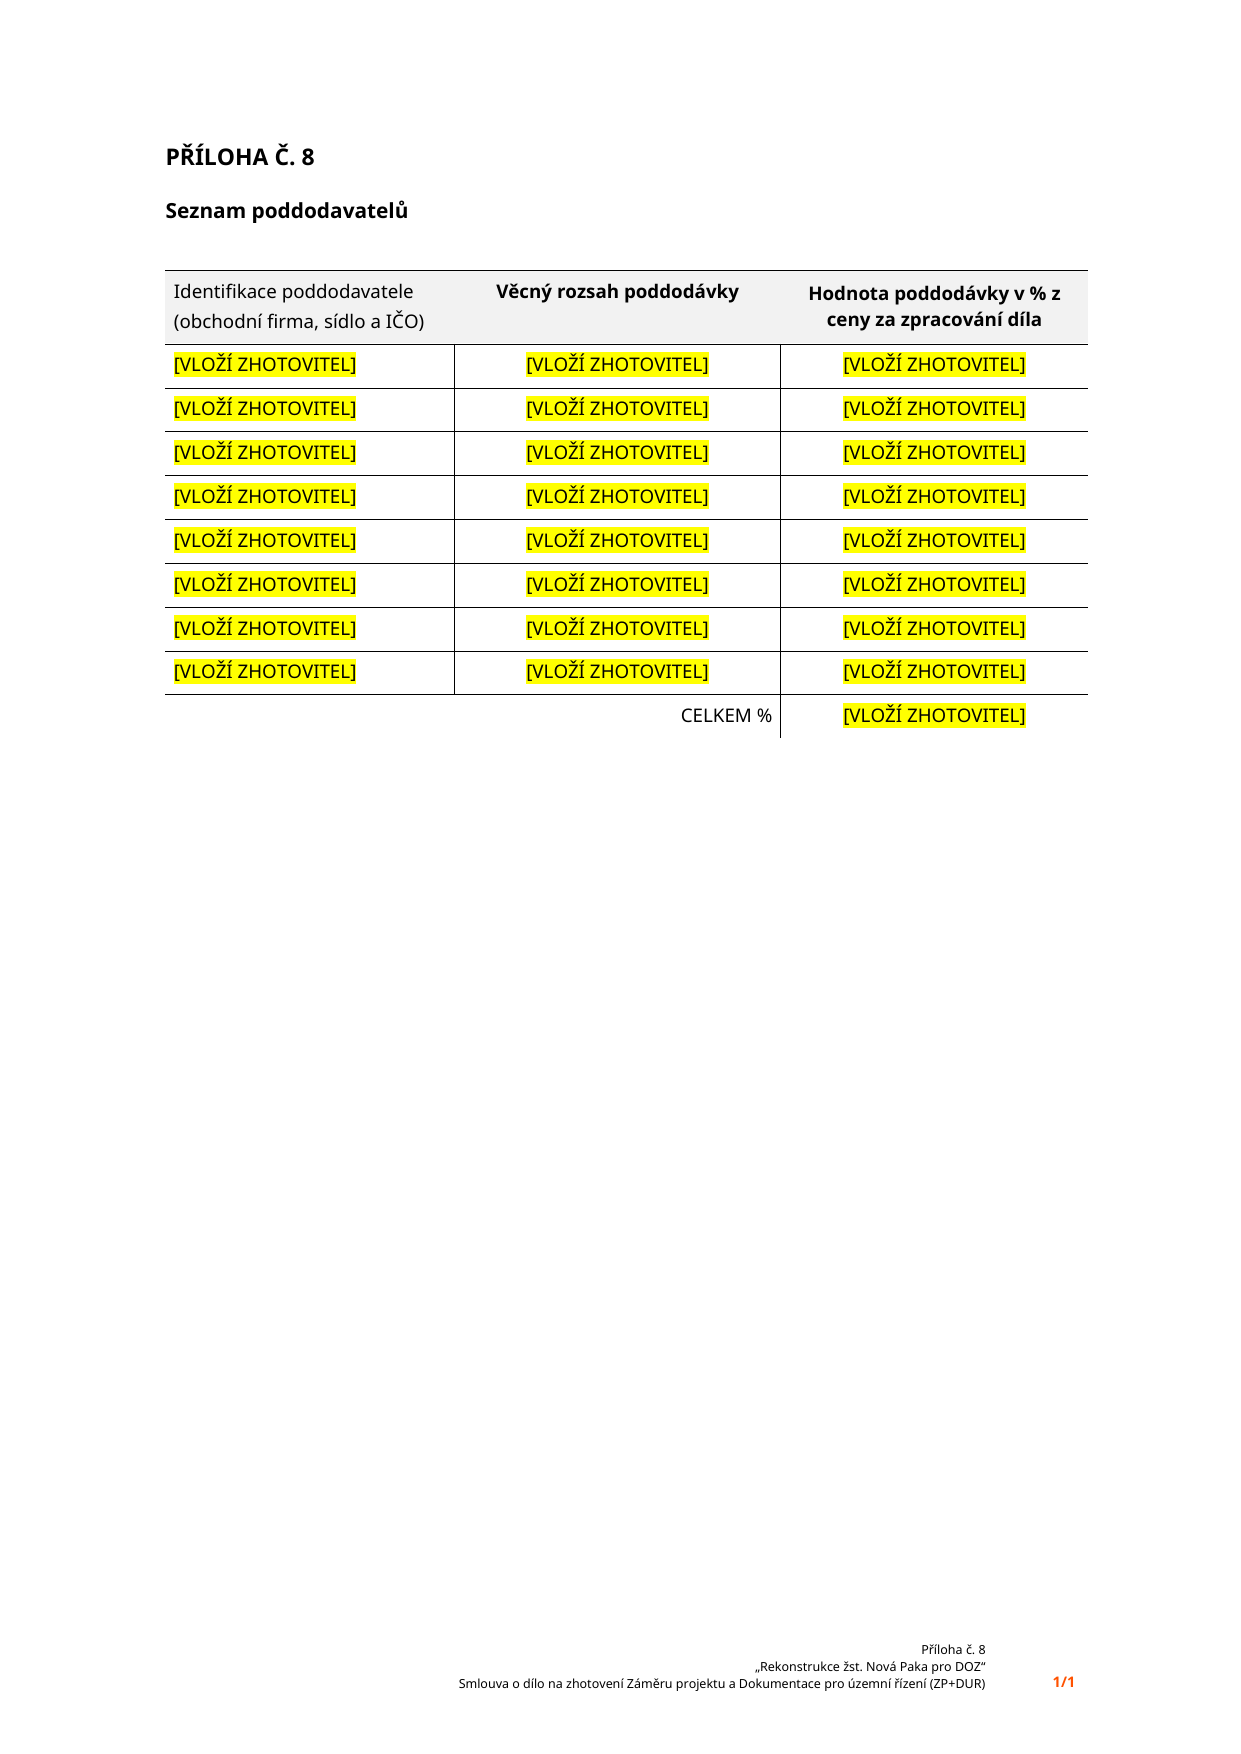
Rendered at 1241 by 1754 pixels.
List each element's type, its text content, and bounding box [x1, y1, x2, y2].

table_cell [VLOŽÍ ZHOTOVITEL] [455, 652, 780, 694]
table_cell [VLOŽÍ ZHOTOVITEL] [165, 389, 454, 431]
table_cell [VLOŽÍ ZHOTOVITEL] [781, 695, 1088, 738]
table_cell [VLOŽÍ ZHOTOVITEL] [781, 652, 1088, 694]
table_cell [VLOŽÍ ZHOTOVITEL] [781, 476, 1088, 519]
table_cell CELKEM % [165, 695, 780, 738]
table_cell [VLOŽÍ ZHOTOVITEL] [165, 652, 454, 694]
table_cell [VLOŽÍ ZHOTOVITEL] [781, 345, 1088, 387]
table_cell [VLOŽÍ ZHOTOVITEL] [455, 389, 780, 431]
table_cell [VLOŽÍ ZHOTOVITEL] [455, 345, 780, 387]
table_header Identifikace poddodavatele (obchodní firma, sídlo a IČO) [165, 271, 454, 343]
table_cell [VLOŽÍ ZHOTOVITEL] [165, 476, 454, 519]
table_cell [VLOŽÍ ZHOTOVITEL] [455, 520, 780, 563]
table_header Věcný rozsah poddodávky [454, 271, 780, 343]
table_cell [VLOŽÍ ZHOTOVITEL] [165, 564, 454, 607]
text Příloha č. 8 [165, 141, 1075, 173]
table_cell [VLOŽÍ ZHOTOVITEL] [781, 520, 1088, 563]
table_cell [VLOŽÍ ZHOTOVITEL] [781, 389, 1088, 431]
table_cell [VLOŽÍ ZHOTOVITEL] [165, 520, 454, 563]
table_cell [VLOŽÍ ZHOTOVITEL] [165, 608, 454, 651]
table_cell [VLOŽÍ ZHOTOVITEL] [781, 564, 1088, 607]
table_cell [VLOŽÍ ZHOTOVITEL] [165, 432, 454, 475]
text Seznam poddodavatelů [165, 197, 1075, 225]
table_cell [VLOŽÍ ZHOTOVITEL] [455, 608, 780, 651]
table_cell [VLOŽÍ ZHOTOVITEL] [781, 432, 1088, 475]
table_cell [VLOŽÍ ZHOTOVITEL] [455, 432, 780, 475]
table_cell [VLOŽÍ ZHOTOVITEL] [165, 345, 454, 387]
table_header Hodnota poddodávky v % z ceny za zpracování díla [780, 271, 1088, 343]
table_cell [VLOŽÍ ZHOTOVITEL] [455, 564, 780, 607]
table_cell [VLOŽÍ ZHOTOVITEL] [781, 608, 1088, 651]
table_cell [VLOŽÍ ZHOTOVITEL] [455, 476, 780, 519]
